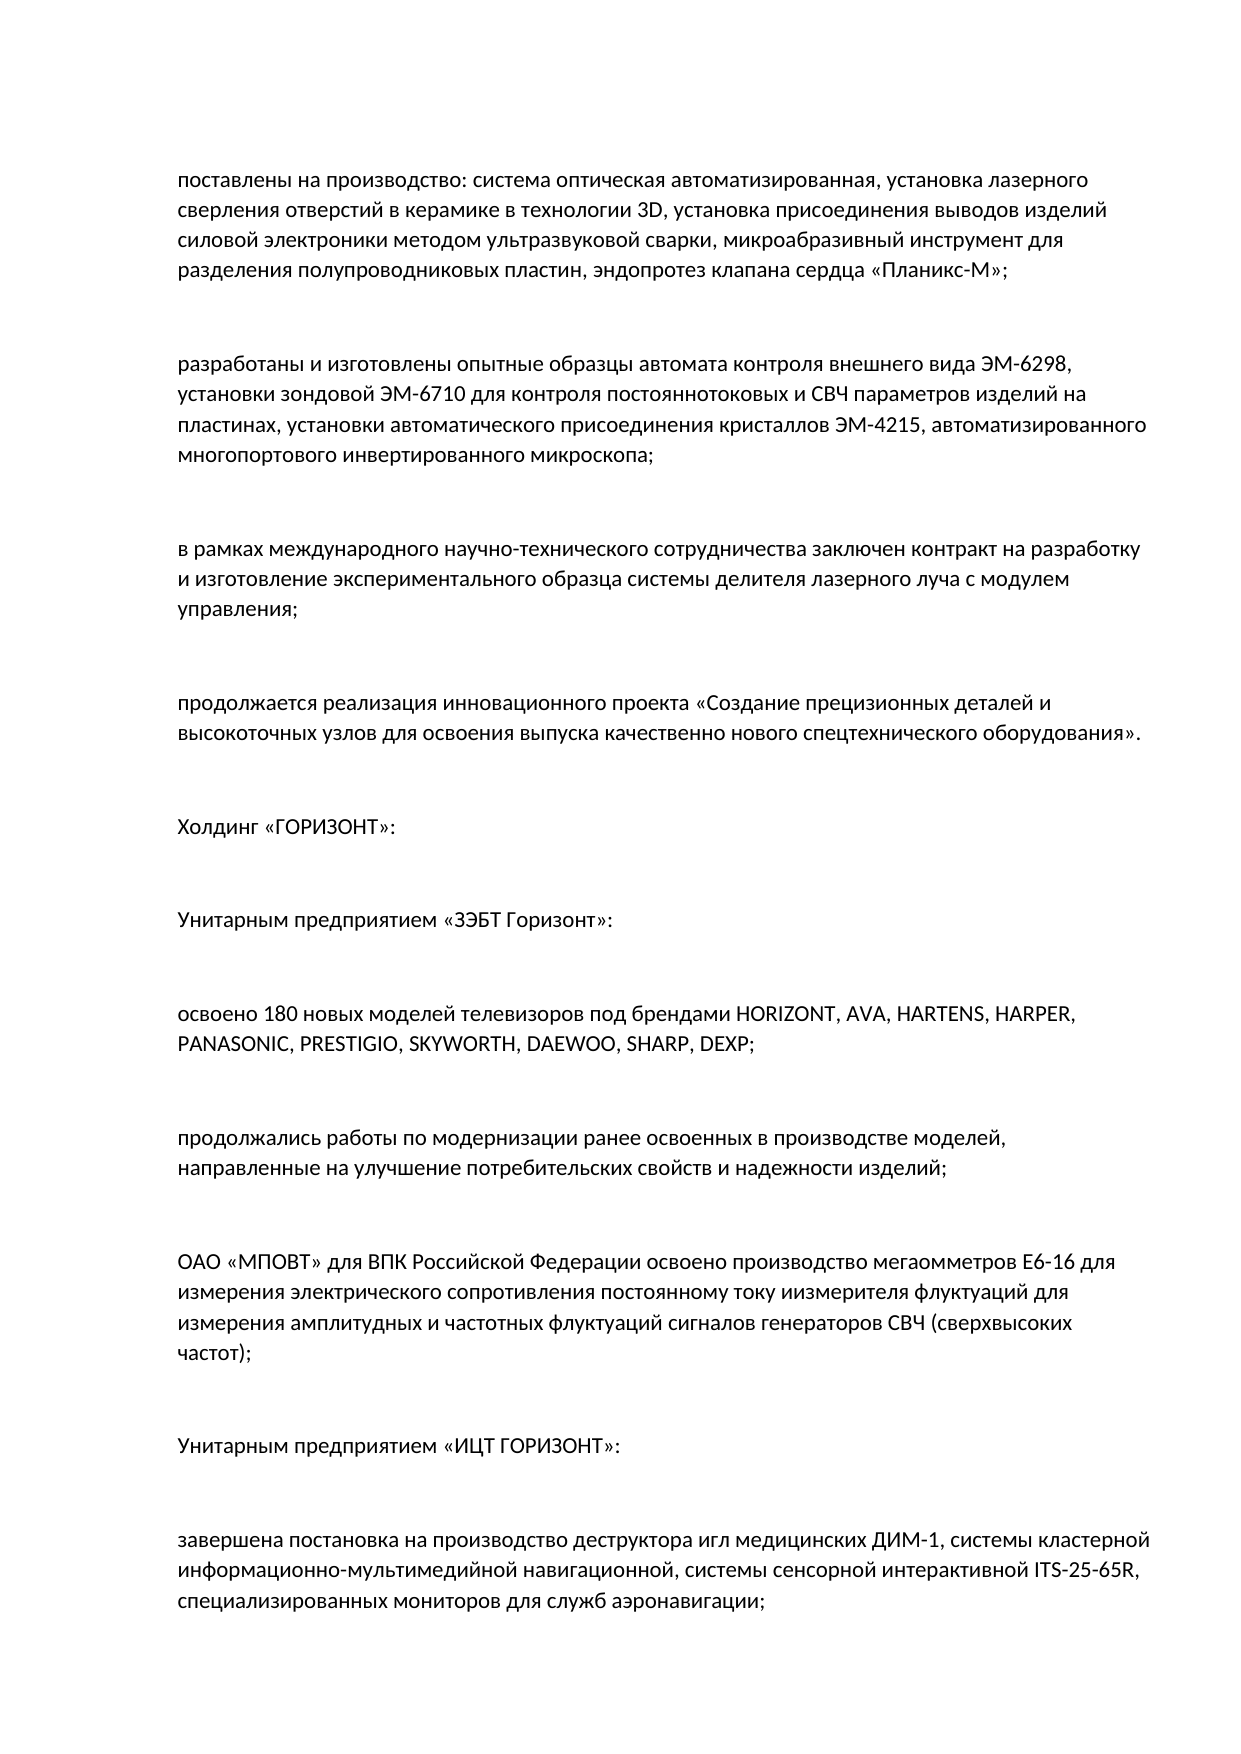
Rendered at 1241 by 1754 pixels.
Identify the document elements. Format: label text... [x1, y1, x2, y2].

text завершена постановка на производство деструктора игл медицинских ДИМ-1, системы кластерной информационно-мультимедийной навигационной, системы сенсорной интерактивной ITS-25-65R, специализированных мониторов для служб аэронавигации; [177, 1525, 1152, 1614]
text Унитарным предприятием «ЗЭБТ Горизонт»: [177, 906, 1152, 934]
text ОАО «МПОВТ» для ВПК Российской Федерации освоено производство мегаомметров Е6-16 для измерения электрического сопротивления постоянному току иизмерителя флуктуаций для измерения амплитудных и частотных флуктуаций сигналов генераторов СВЧ (сверхвысоких частот); [177, 1247, 1152, 1366]
text продолжается реализация инновационного проекта «Создание прецизионных деталей и высокоточных узлов для освоения выпуска качественно нового спецтехнического оборудования». [177, 688, 1152, 746]
text в рамках международного научно-технического сотрудничества заключен контракт на разработку и изготовление экспериментального образца системы делителя лазерного луча с модулем управления; [177, 534, 1152, 622]
text Холдинг «ГОРИЗОНТ»: [177, 812, 1152, 840]
text поставлены на производство: система оптическая автоматизированная, установка лазерного сверления отверстий в керамике в технологии 3D, установка присоединения выводов изделий силовой электроники методом ультразвуковой сварки, микроабразивный инструмент для разделения полупроводниковых пластин, эндопротез клапана сердца «Планикс-М»; [177, 165, 1152, 284]
text продолжались работы по модернизации ранее освоенных в производстве моделей, направленные на улучшение потребительских свойств и надежности изделий; [177, 1123, 1152, 1182]
text разработаны и изготовлены опытные образцы автомата контроля внешнего вида ЭМ-6298, установки зондовой ЭМ-6710 для контроля постояннотоковых и СВЧ параметров изделий на пластинах, установки автоматического присоединения кристаллов ЭМ-4215, автоматизированного многопортового инвертированного микроскопа; [177, 349, 1152, 468]
text Унитарным предприятием «ИЦТ ГОРИЗОНТ»: [177, 1432, 1152, 1460]
text освоено 180 новых моделей телевизоров под брендами HORIZONT, AVA, HARTENS, HARPER, PANASONIC, PRESTIGIO, SKYWORTH, DAEWOO, SHARP, DEXP; [177, 999, 1152, 1058]
